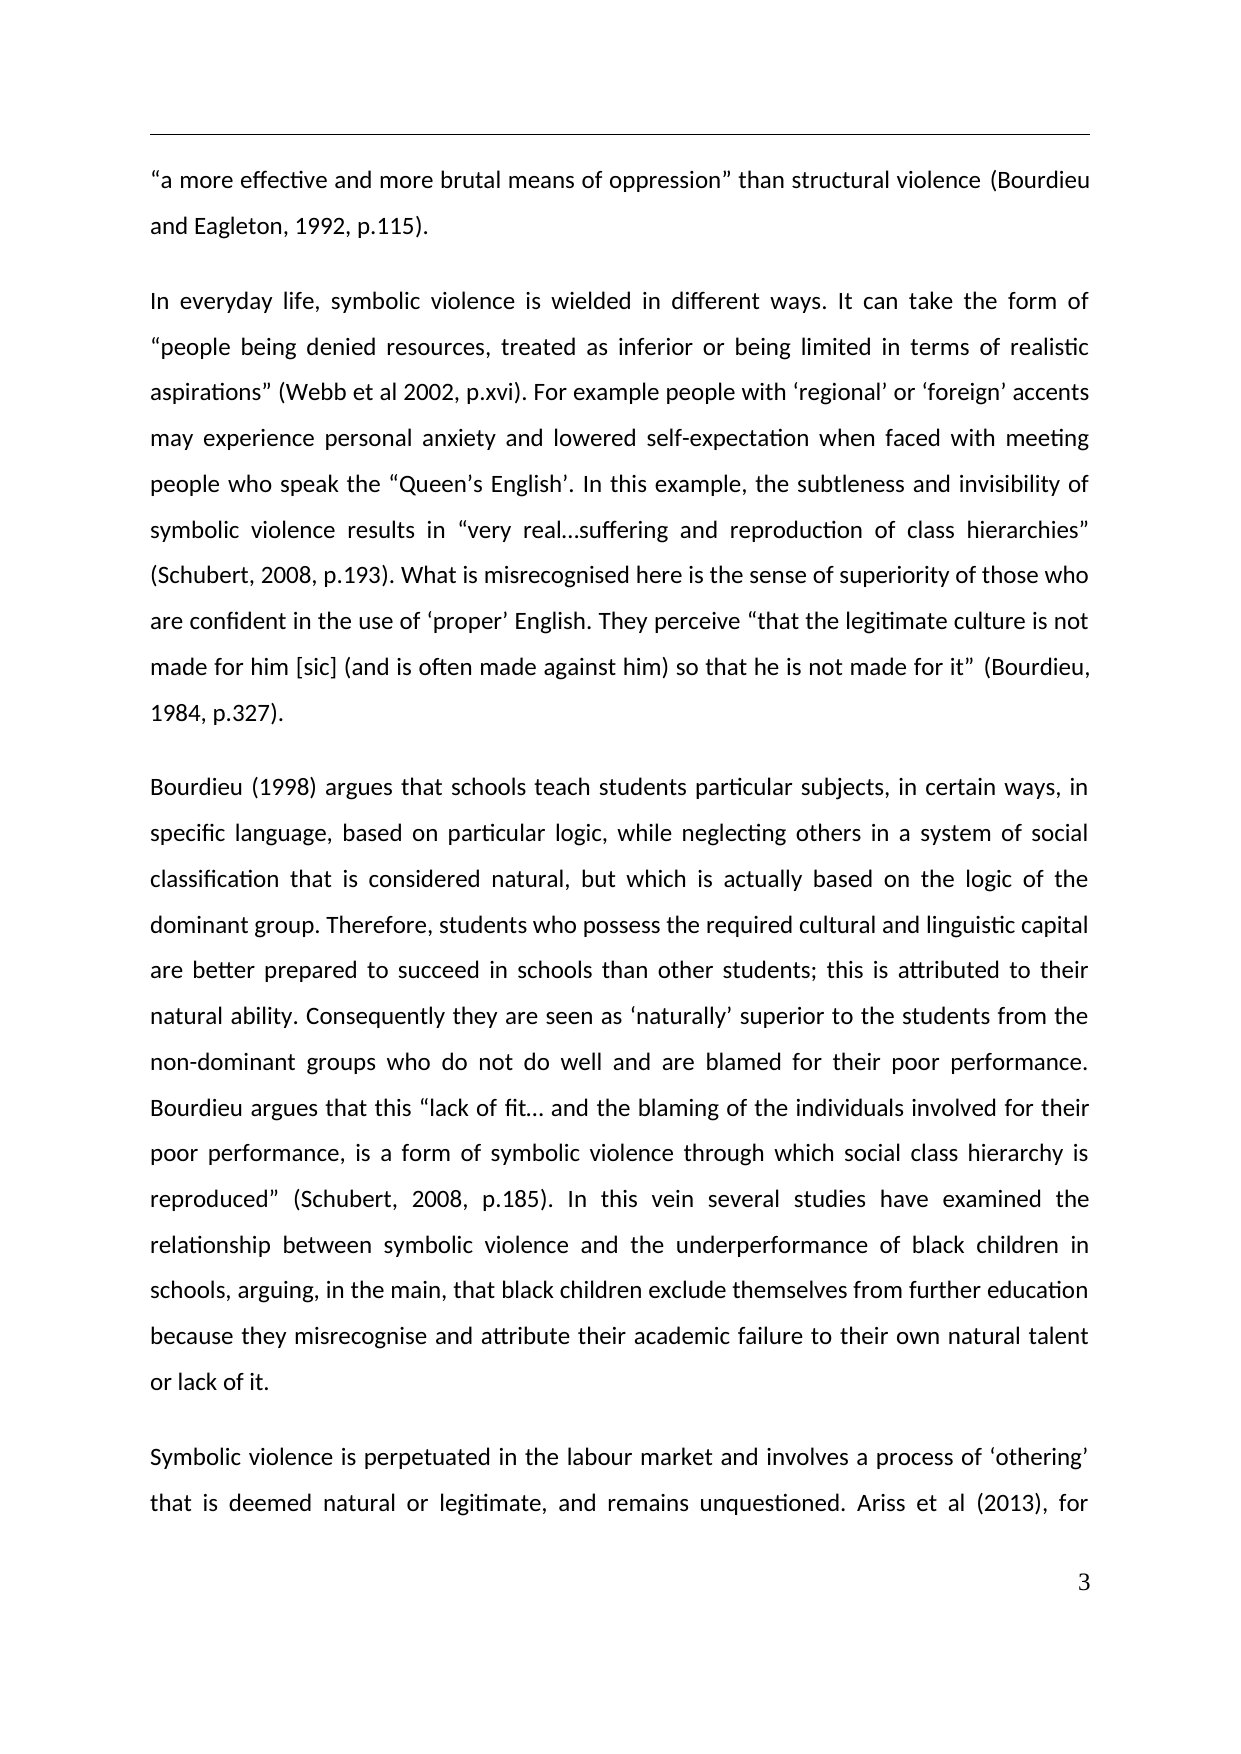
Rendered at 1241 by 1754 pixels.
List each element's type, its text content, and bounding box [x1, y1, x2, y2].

text In everyday life, symbolic violence is wielded in different ways. It can take the form of “people being denied resources, treated as inferior or being limited in terms of realistic aspirations” (Webb et al 2002, p.xvi). For example people with ‘regional’ or ‘foreign’ accents may experience personal anxiety and lowered self-expectation when faced with meeting people who speak the “Queen’s English’. In this example, the subtleness and invisibility of symbolic violence results in “very real…suffering and reproduction of class hierarchies” (Schubert, 2008, p.193). What is misrecognised here is the sense of superiority of those who are confident in the use of ‘proper’ English. They perceive “that the legitimate culture is not made for him [sic] (and is often made against him) so that he is not made for it” (Bourdieu, 1984, p.327). [150, 285, 1090, 727]
text Bourdieu (1998) argues that schools teach students particular subjects, in certain ways, in specific language, based on particular logic, while neglecting others in a system of social classification that is considered natural, but which is actually based on the logic of the dominant group. Therefore, students who possess the required cultural and linguistic capital are better prepared to succeed in schools than other students; this is attributed to their natural ability. Consequently they are seen as ‘naturally’ superior to the students from the non-dominant groups who do not do well and are blamed for their poor performance. Bourdieu argues that this “lack of ﬁt… and the blaming of the individuals involved for their poor performance, is a form of symbolic violence through which social class hierarchy is reproduced” (Schubert, 2008, p.185). In this vein several studies have examined the relationship between symbolic violence and the underperformance of black children in schools, arguing, in the main, that black children exclude themselves from further education because they misrecognise and attribute their academic failure to their own natural talent or lack of it. [150, 772, 1090, 1397]
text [150, 1441, 1090, 1517]
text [150, 164, 1090, 241]
